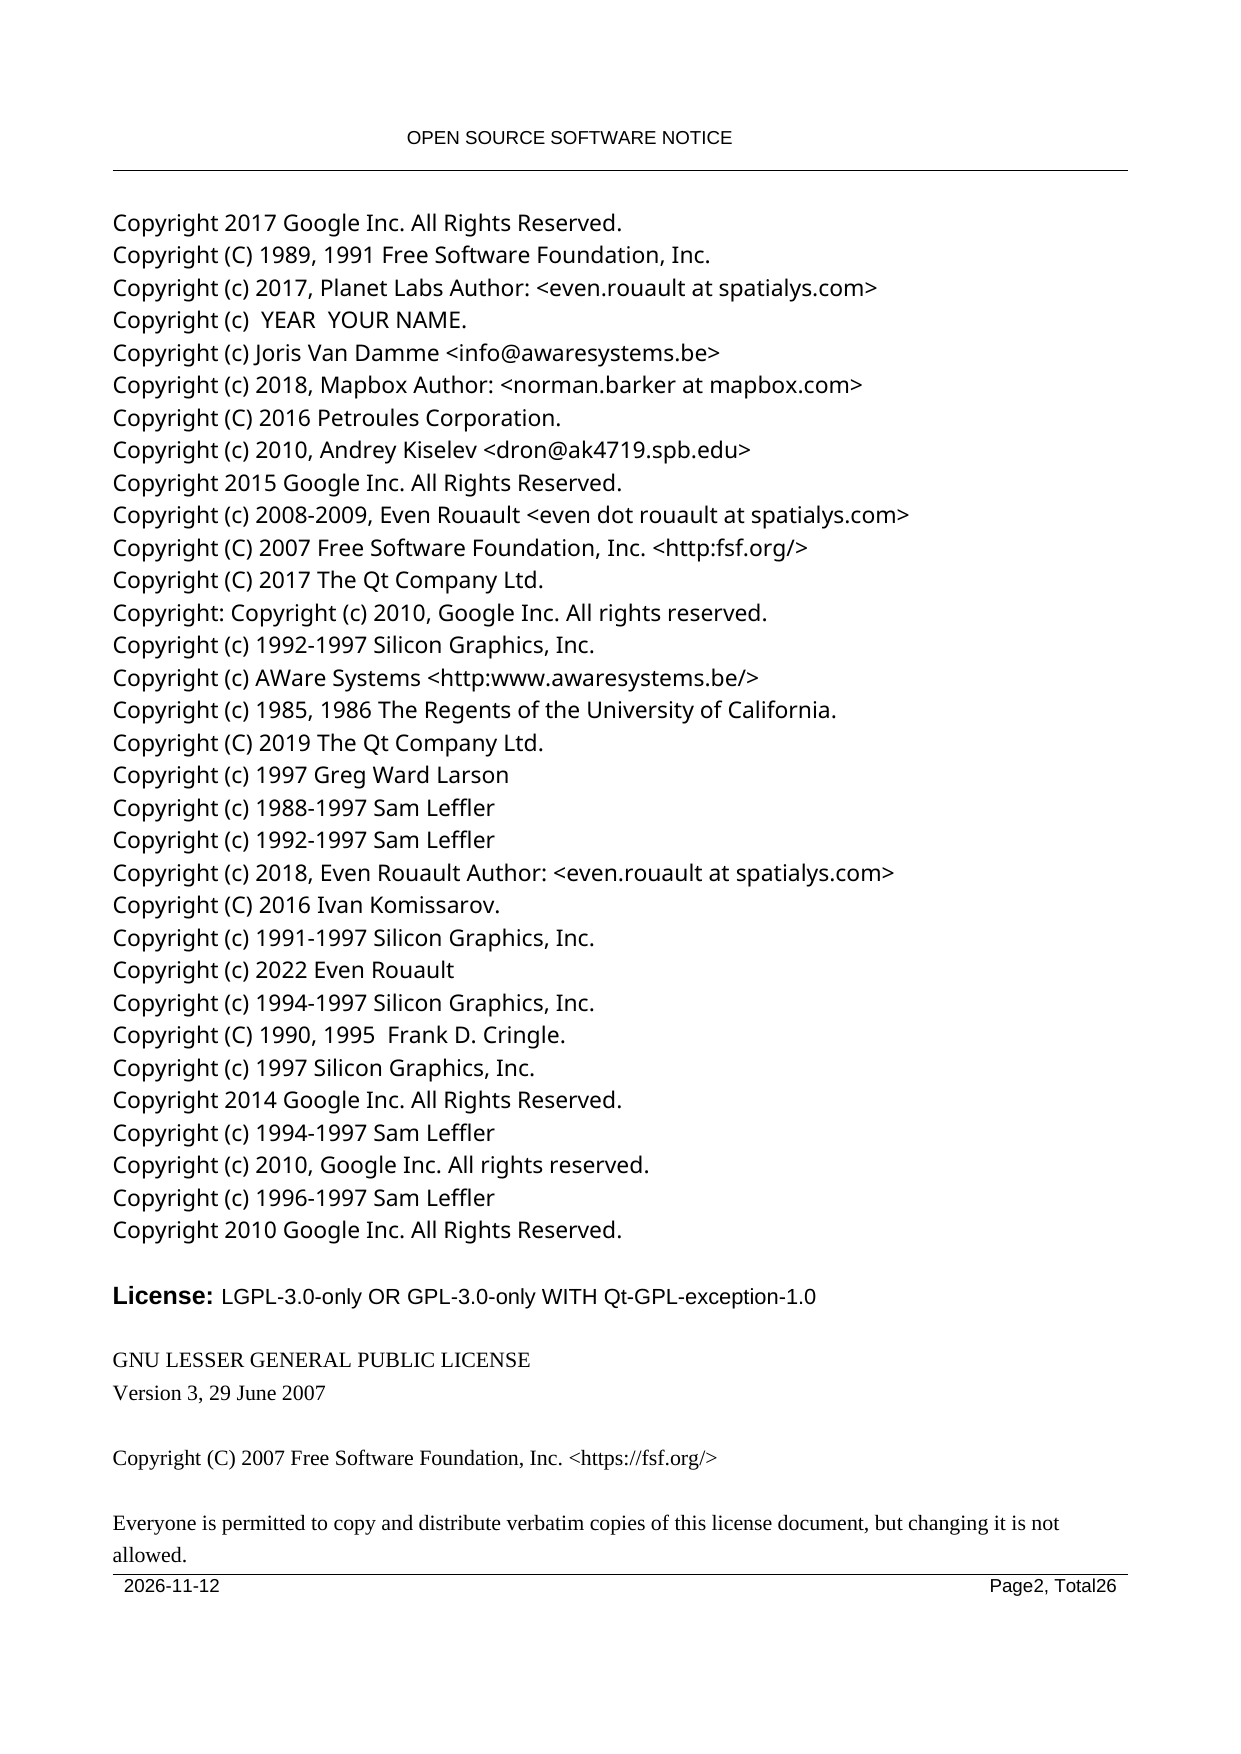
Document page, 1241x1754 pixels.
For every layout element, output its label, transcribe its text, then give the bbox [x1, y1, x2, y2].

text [112, 206, 1128, 1279]
text License: LGPL-3.0-only OR GPL-3.0-only WITH Qt-GPL-exception-1.0 [112, 1279, 1128, 1311]
text Copyright (C) 2007 Free Software Foundation, Inc. <https://fsf.org/> [112, 1441, 1128, 1474]
text Version 3, 29 June 2007 [112, 1376, 1128, 1409]
text Everyone is permitted to copy and distribute verbatim copies of this license document, but changing it is not allowed. [112, 1506, 1128, 1571]
text GNU LESSER GENERAL PUBLIC LICENSE [112, 1311, 1128, 1376]
